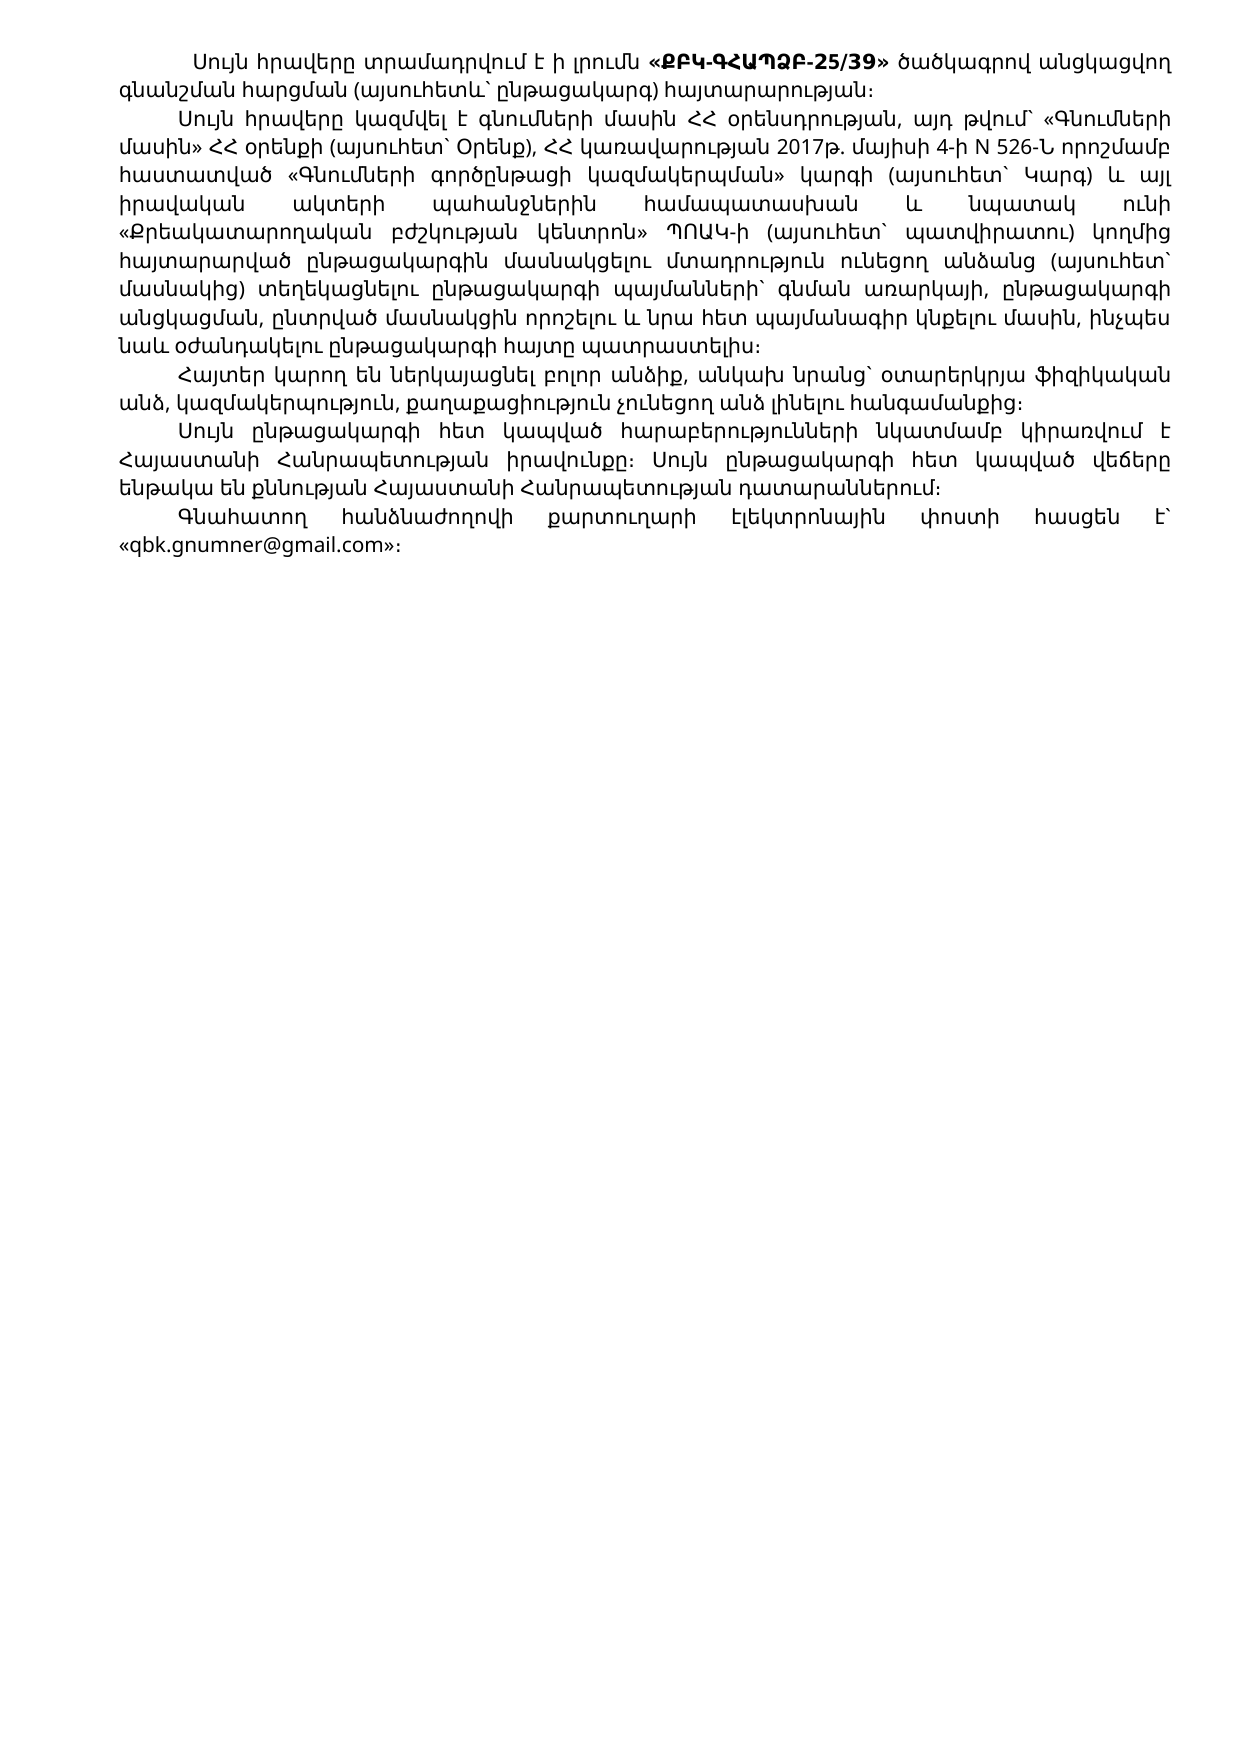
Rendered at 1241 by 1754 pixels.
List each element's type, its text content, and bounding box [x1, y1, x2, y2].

text Սույն հրավերը կազմվել է գնումների մասին ՀՀ օրենսդրության, այդ թվում` «Գնումների մասին» ՀՀ օրենքի (այսուհետ` Օրենք), ՀՀ կառավարության 2017թ. մայիսի 4-ի N 526-Ն որոշմամբ հաստատված «Գնումների գործընթացի կազմակերպման» կարգի (այսուհետ` Կարգ) և այլ իրավական ակտերի պահանջներին համապատասխան և նպատակ ունի «Քրեակատարողական բժշկության կենտրոն» ՊՈԱԿ-ի (այսուհետ` պատվիրատու) կողմից հայտարարված ընթացակարգին մասնակցելու մտադրություն ունեցող անձանց (այսուհետ` մասնակից) տեղեկացնելու ընթացակարգի պայմանների` գնման առարկայի, ընթացակարգի անցկացման, ընտրված մասնակցին որոշելու և նրա հետ պայմանագիր կնքելու մասին, ինչպես նաև օժանդակելու ընթացակարգի հայտը պատրաստելիս։ [118, 104, 1171, 360]
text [118, 47, 1171, 104]
text Հայտեր կարող են ներկայացնել բոլոր անձիք, անկախ նրանց` օտարերկրյա ֆիզիկական անձ, կազմակերպություն, քաղաքացիություն չունեցող անձ լինելու հանգամանքից։ [118, 360, 1171, 417]
text Գնահատող հանձնաժողովի քարտուղարի էլեկտրոնային փոստի հասցեն է` «qbk.gnumner@gmail.com»։ [118, 502, 1171, 559]
text Սույն ընթացակարգի հետ կապված հարաբերությունների նկատմամբ կիրառվում է Հայաստանի Հանրապետության իրավունքը։ Սույն ընթացակարգի հետ կապված վեճերը ենթակա են քննության Հայաստանի Հանրապետության դատարաններում։ [118, 417, 1171, 502]
